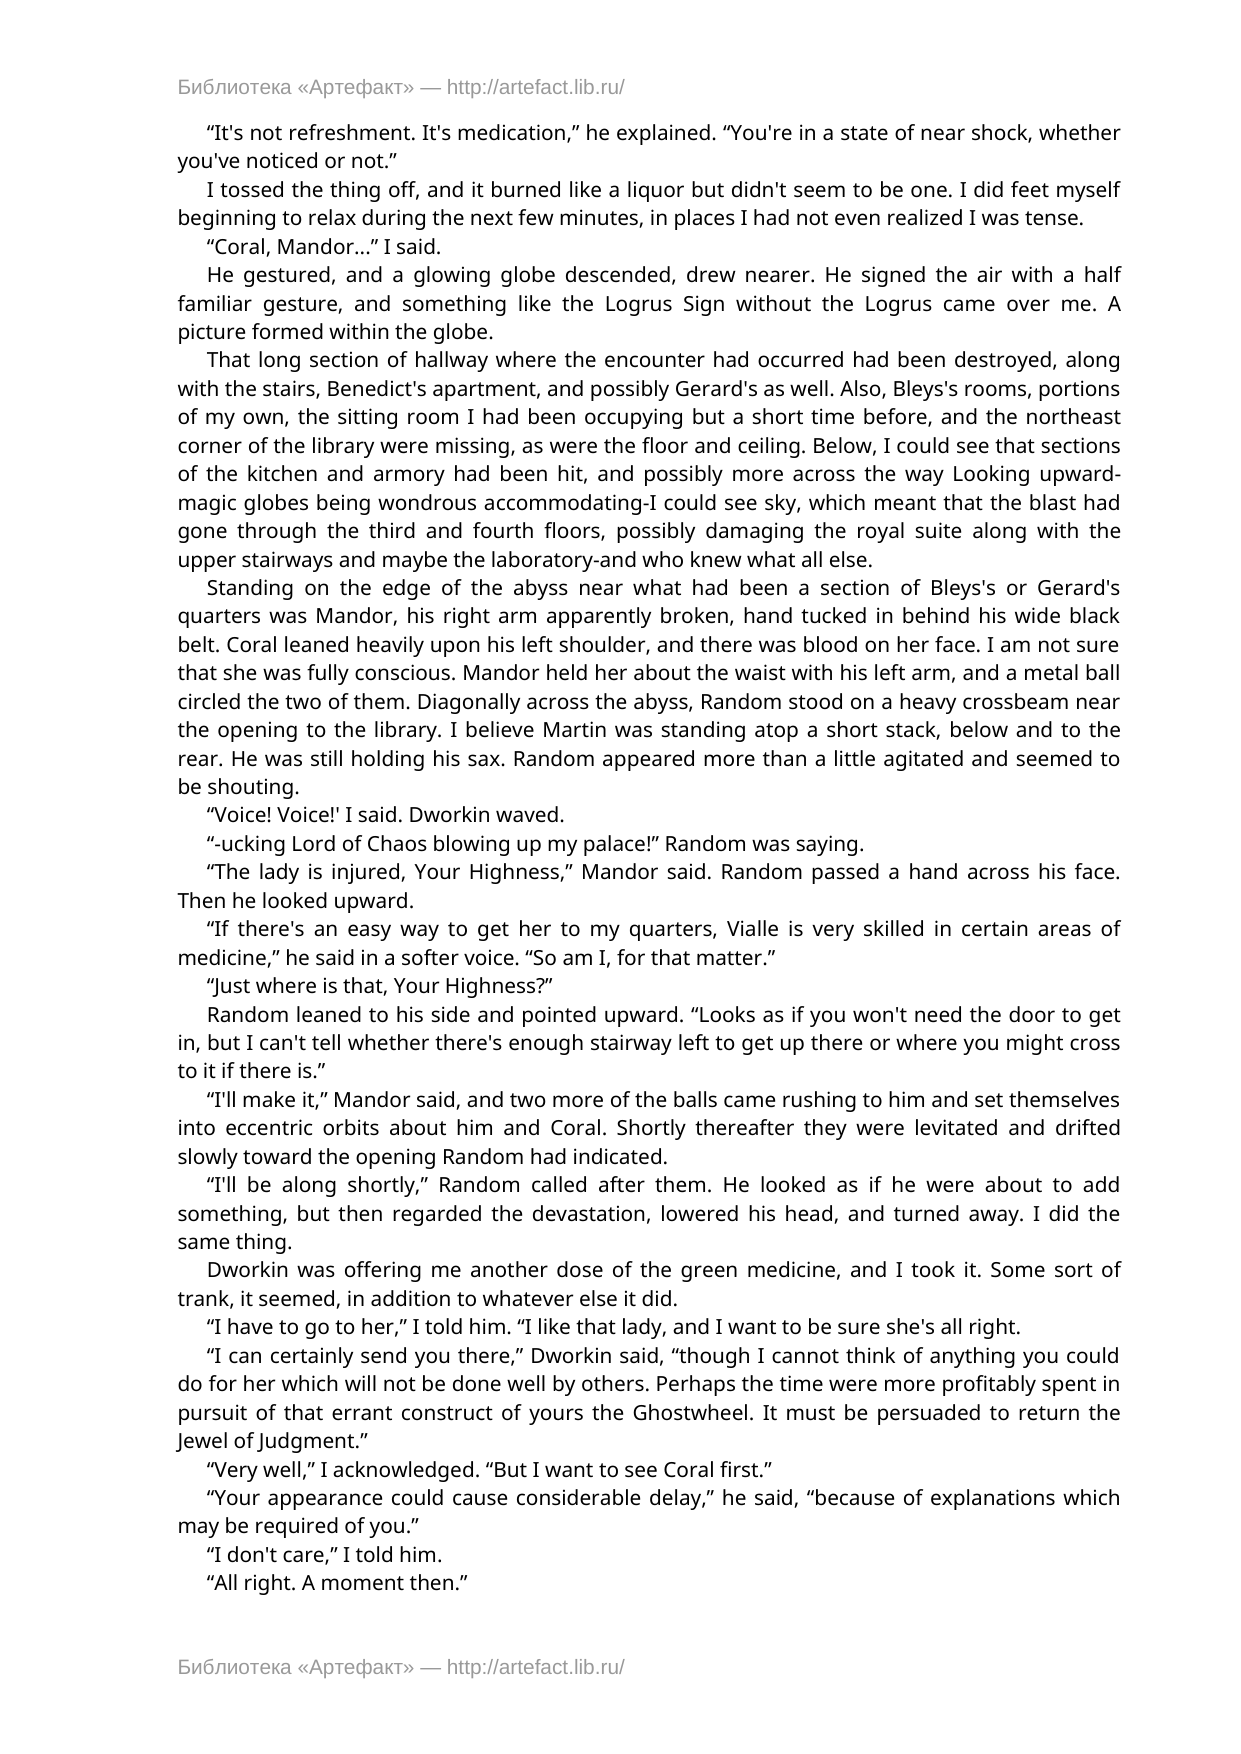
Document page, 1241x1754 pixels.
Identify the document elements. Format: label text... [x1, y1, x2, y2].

text He gestured, and a glowing globe descended, drew nearer. He signed the air with a half familiar gesture, and something like the Logrus Sign without the Logrus came over me. A picture formed within the globe. [177, 260, 1122, 346]
text “I don't care,” I told him. [177, 1540, 1122, 1568]
text “I can certainly send you there,” Dworkin said, “though I cannot think of anything you could do for her which will not be done well by others. Perhaps the time were more profitably spent in pursuit of that errant construct of yours the Ghostwheel. It must be persuaded to return the Jewel of Judgment.” [177, 1341, 1122, 1455]
text “Very well,” I acknowledged. “But I want to see Coral first.” [177, 1455, 1122, 1483]
text “I'll be along shortly,” Random called after them. He looked as if he were about to add something, but then regarded the devastation, lowered his head, and turned away. I did the same thing. [177, 1170, 1122, 1256]
text “All right. A moment then.” [177, 1568, 1122, 1597]
text “Coral, Mandor...” I said. [177, 232, 1122, 260]
text “It's not refreshment. It's medication,” he explained. “You're in a state of near shock, whether you've noticed or not.” [177, 118, 1122, 175]
text Dworkin was offering me another dose of the green medicine, and I took it. Some sort of trank, it seemed, in addition to whatever else it did. [177, 1256, 1122, 1312]
text “Just where is that, Your Highness?” [177, 971, 1122, 1000]
text “-ucking Lord of Chaos blowing up my palace!” Random was saying. [177, 829, 1122, 857]
text Random leaned to his side and pointed upward. “Looks as if you won't need the door to get in, but I can't tell whether there's enough stairway left to get up there or where you might cross to it if there is.” [177, 1000, 1122, 1085]
text “The lady is injured, Your Highness,” Mandor said. Random passed a hand across his face. Then he looked upward. [177, 857, 1122, 914]
text I tossed the thing off, and it burned like a liquor but didn't seem to be one. I did feet myself beginning to relax during the next few minutes, in places I had not even realized I was tense. [177, 175, 1122, 232]
text “If there's an easy way to get her to my quarters, Vialle is very skilled in certain areas of medicine,” he said in a softer voice. “So am I, for that matter.” [177, 914, 1122, 971]
text “Your appearance could cause considerable delay,” he said, “because of explanations which may be required of you.” [177, 1483, 1122, 1540]
text “Voice! Voice!' I said. Dworkin waved. [177, 801, 1122, 829]
text Standing on the edge of the abyss near what had been a section of Bleys's or Gerard's quarters was Mandor, his right arm apparently broken, hand tucked in behind his wide black belt. Coral leaned heavily upon his left shoulder, and there was blood on her face. I am not sure that she was fully conscious. Mandor held her about the waist with his left arm, and a metal ball circled the two of them. Diagonally across the abyss, Random stood on a heavy crossbeam near the opening to the library. I believe Martin was standing atop a short stack, below and to the rear. He was still holding his sax. Random appeared more than a little agitated and seemed to be shouting. [177, 573, 1122, 801]
text “I'll make it,” Mandor said, and two more of the balls came rushing to him and set themselves into eccentric orbits about him and Coral. Shortly thereafter they were levitated and drifted slowly toward the opening Random had indicated. [177, 1085, 1122, 1170]
text That long section of hallway where the encounter had occurred had been destroyed, along with the stairs, Benedict's apartment, and possibly Gerard's as well. Also, Bleys's rooms, portions of my own, the sitting room I had been occupying but a short time before, and the northeast corner of the library were missing, as were the floor and ceiling. Below, I could see that sections of the kitchen and armory had been hit, and possibly more across the way Looking upward-magic globes being wondrous accommodating-I could see sky, which meant that the blast had gone through the third and fourth floors, possibly damaging the royal suite along with the upper stairways and maybe the laboratory-and who knew what all else. [177, 346, 1122, 573]
text “I have to go to her,” I told him. “I like that lady, and I want to be sure she's all right. [177, 1312, 1122, 1341]
